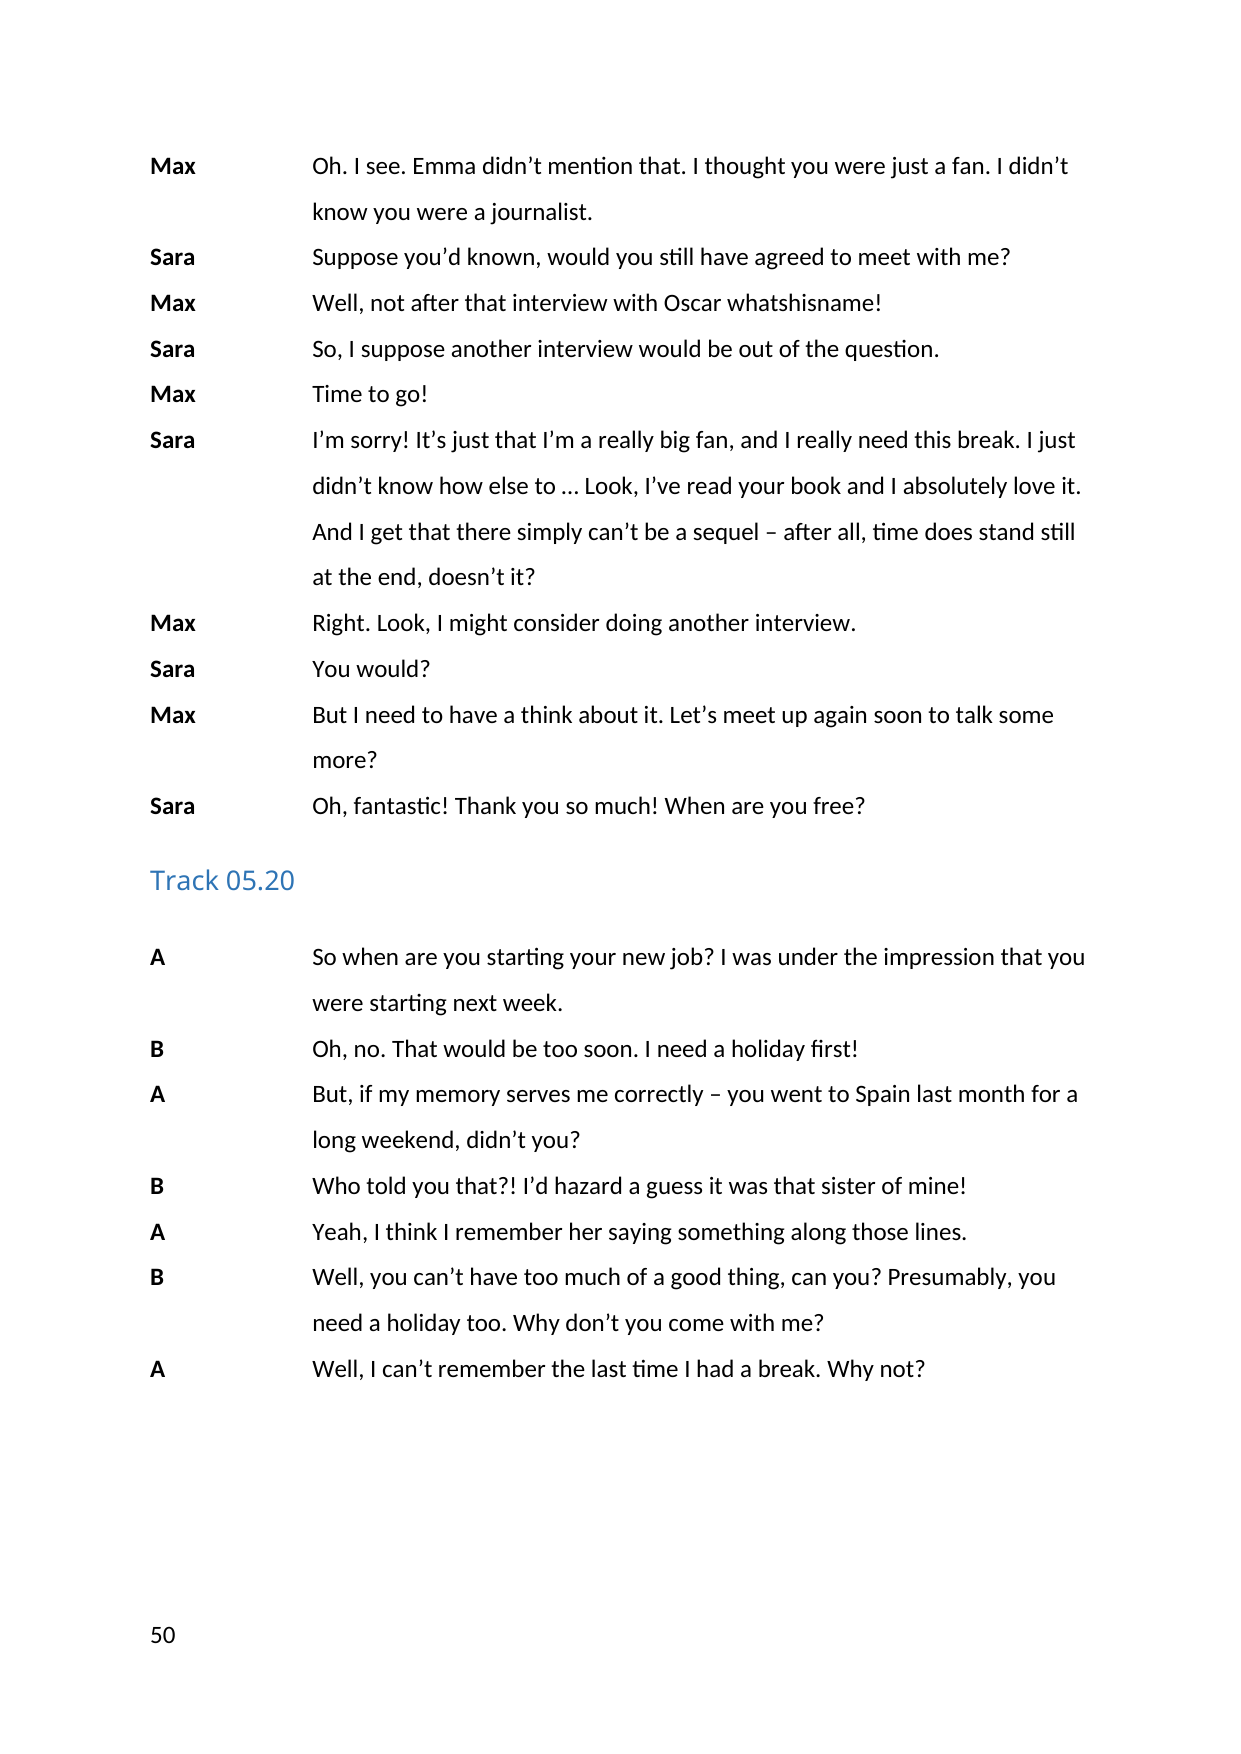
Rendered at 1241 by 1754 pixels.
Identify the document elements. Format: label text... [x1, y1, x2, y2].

text A So when are you starting your new job? I was under the impression that you were starting next week. [150, 941, 1090, 1017]
text B Oh, no. That would be too soon. I need a holiday first! [150, 1033, 1090, 1063]
text Max Right. Look, I might consider doing another interview. [150, 607, 1090, 638]
text Max Oh. I see. Emma didn’t mention that. I thought you were just a fan. I didn’t know you were a journalist. [150, 150, 1090, 226]
subtitle Track 05.20 [150, 861, 1090, 898]
text A Well, I can’t remember the last time I had a break. Why not? [150, 1353, 1090, 1383]
text Max Well, not after that interview with Oscar whatshisname! [150, 287, 1090, 318]
text Sara So, I suppose another interview would be out of the question. [150, 333, 1090, 363]
text Max Time to go! [150, 379, 1090, 409]
text Sara I’m sorry! It’s just that I’m a really big fan, and I really need this break. I just didn’t know how else to … Look, I’ve read your book and I absolutely love it. And I get that there simply can’t be a sequel – after all, time does stand still at the end, doesn’t it? [150, 424, 1090, 592]
text Sara Oh, fantastic! Thank you so much! When are you free? [150, 790, 1090, 821]
text A But, if my memory serves me correctly – you went to Spain last month for a long weekend, didn’t you? [150, 1078, 1090, 1155]
text Sara You would? [150, 653, 1090, 683]
text Max But I need to have a think about it. Let’s meet up again soon to talk some more? [150, 699, 1090, 775]
text B Who told you that?! I’d hazard a guess it was that sister of mine! [150, 1170, 1090, 1200]
text B Well, you can’t have too much of a good thing, can you? Presumably, you need a holiday too. Why don’t you come with me? [150, 1261, 1090, 1338]
text A Yeah, I think I remember her saying something along those lines. [150, 1216, 1090, 1246]
text Sara Suppose you’d known, would you still have agreed to meet with me? [150, 241, 1090, 272]
